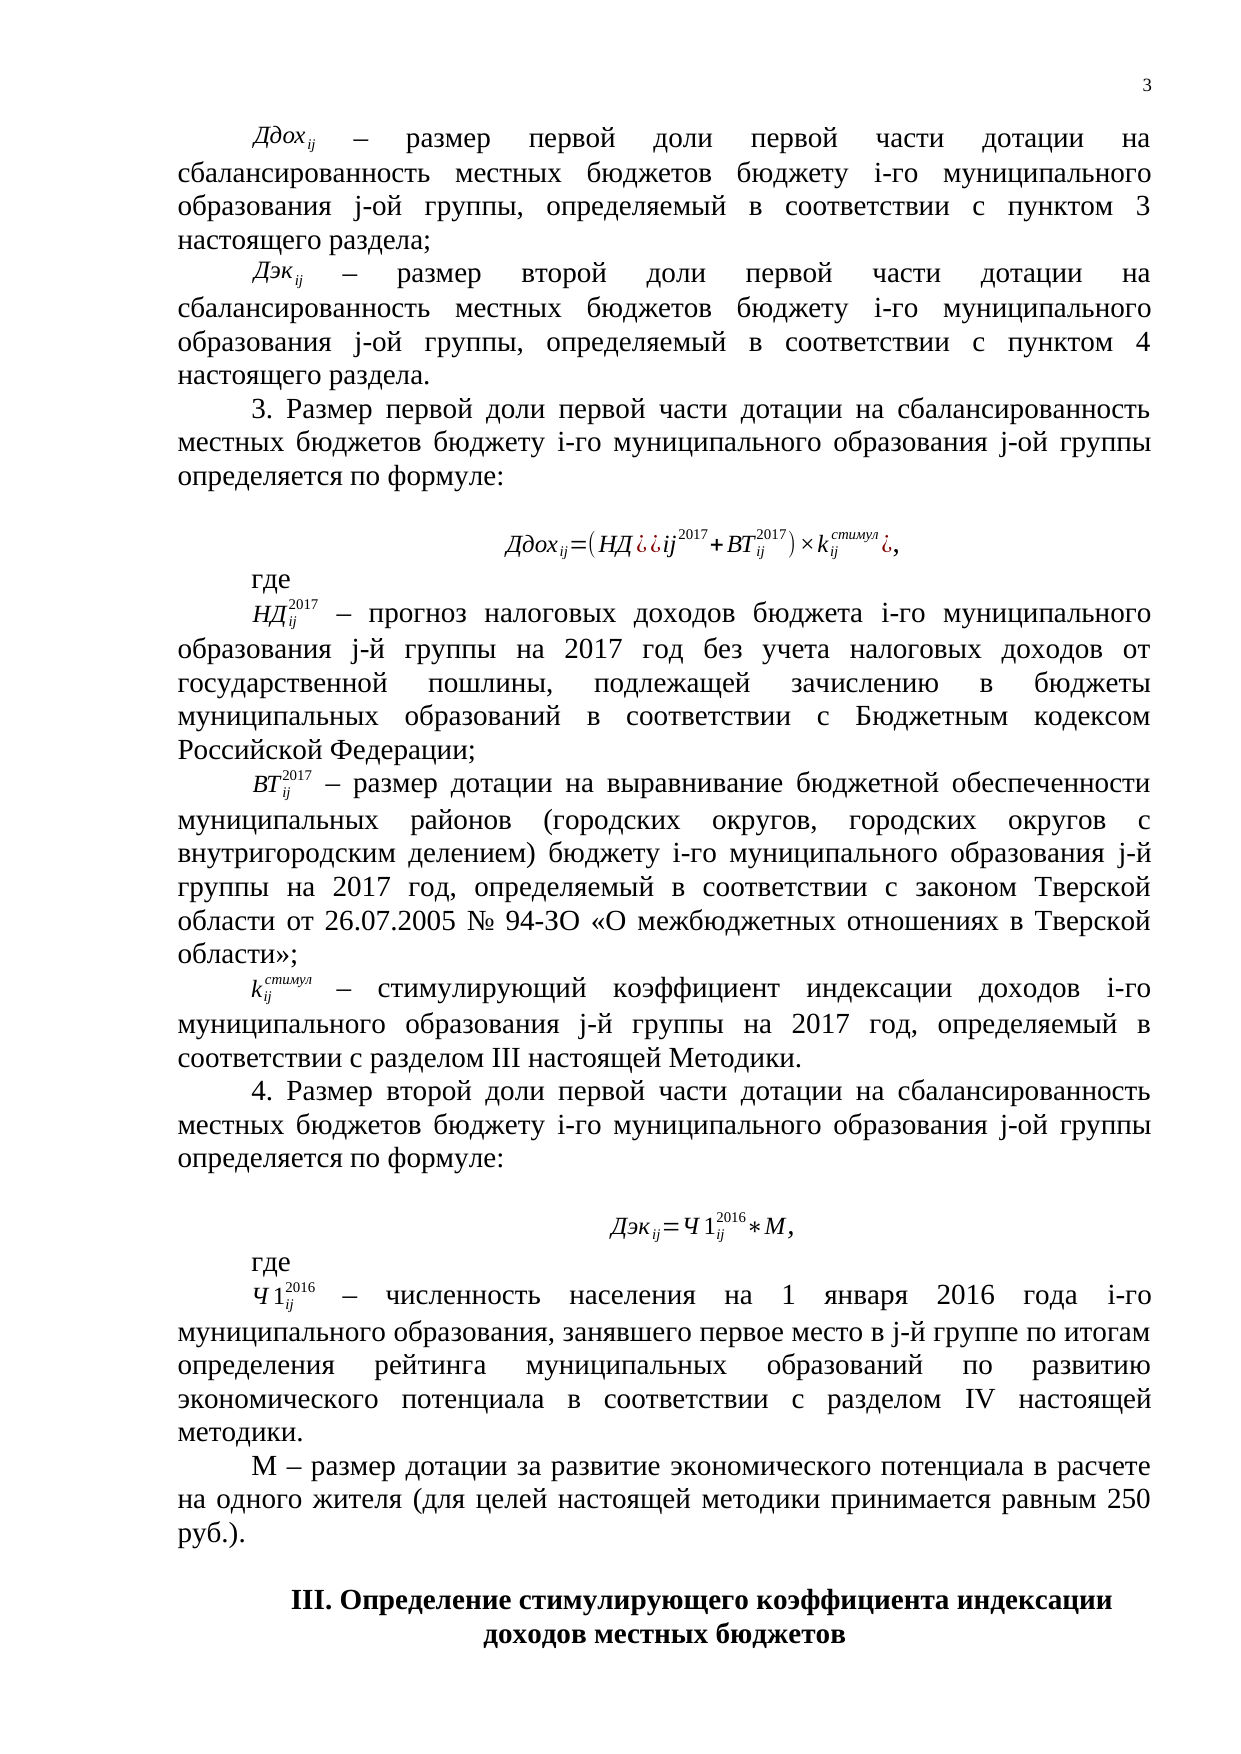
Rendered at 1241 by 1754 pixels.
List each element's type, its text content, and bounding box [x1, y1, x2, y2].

list 3. Размер первой доли первой части дотации на сбалансированность местных бюджетов бюджету i-го муниципального образования j-ой группы определяется по формуле: [177, 391, 1152, 491]
list , [177, 1207, 1152, 1244]
list где [177, 561, 1152, 595]
text III. Определение стимулирующего коэффициента индексации доходов местных бюджетов [177, 1582, 1152, 1649]
list M – размер дотации за развитие экономического потенциала в расчете на одного жителя (для целей настоящей методики принимается равным 250 руб.). [177, 1448, 1152, 1549]
list – стимулирующий коэффициент индексации доходов i-го муниципального образования j-й группы на 2017 год, определяемый в соответствии с разделом III настоящей Методики. [177, 970, 1152, 1073]
list , [177, 525, 1152, 561]
list – размер дотации на выравнивание бюджетной обеспеченности муниципальных районов (городских округов, городских округов с внутригородским делением) бюджету i-го муниципального образования j-й группы на 2017 год, определяемый в соответствии с законом Тверской области от 26.07.2005 № 94-ЗО «О межбюджетных отношениях в Тверской области»; [177, 766, 1152, 970]
list – прогноз налоговых доходов бюджета i-го муниципального образования j-й группы на 2017 год без учета налоговых доходов от государственной пошлины, подлежащей зачислению в бюджеты муниципальных образований в соответствии с Бюджетным кодексом Российской Федерации; [177, 595, 1152, 766]
list где [177, 1244, 1152, 1277]
list – размер второй доли первой части дотации на сбалансированность местных бюджетов бюджету i-го муниципального образования j-ой группы, определяемый в соответствии с пунктом 4 настоящего раздела. [177, 255, 1152, 391]
list – размер первой доли первой части дотации на сбалансированность местных бюджетов бюджету i-го муниципального образования j-ой группы, определяемый в соответствии с пунктом 3 настоящего раздела; [177, 120, 1152, 255]
list 4. Размер второй доли первой части дотации на сбалансированность местных бюджетов бюджету i-го муниципального образования j-ой группы определяется по формуле: [177, 1073, 1152, 1174]
list – численность населения на 1 января 2016 года i-го муниципального образования, занявшего первое место в j-й группе по итогам определения рейтинга муниципальных образований по развитию экономического потенциала в соответствии с разделом IV настоящей методики. [177, 1277, 1152, 1448]
